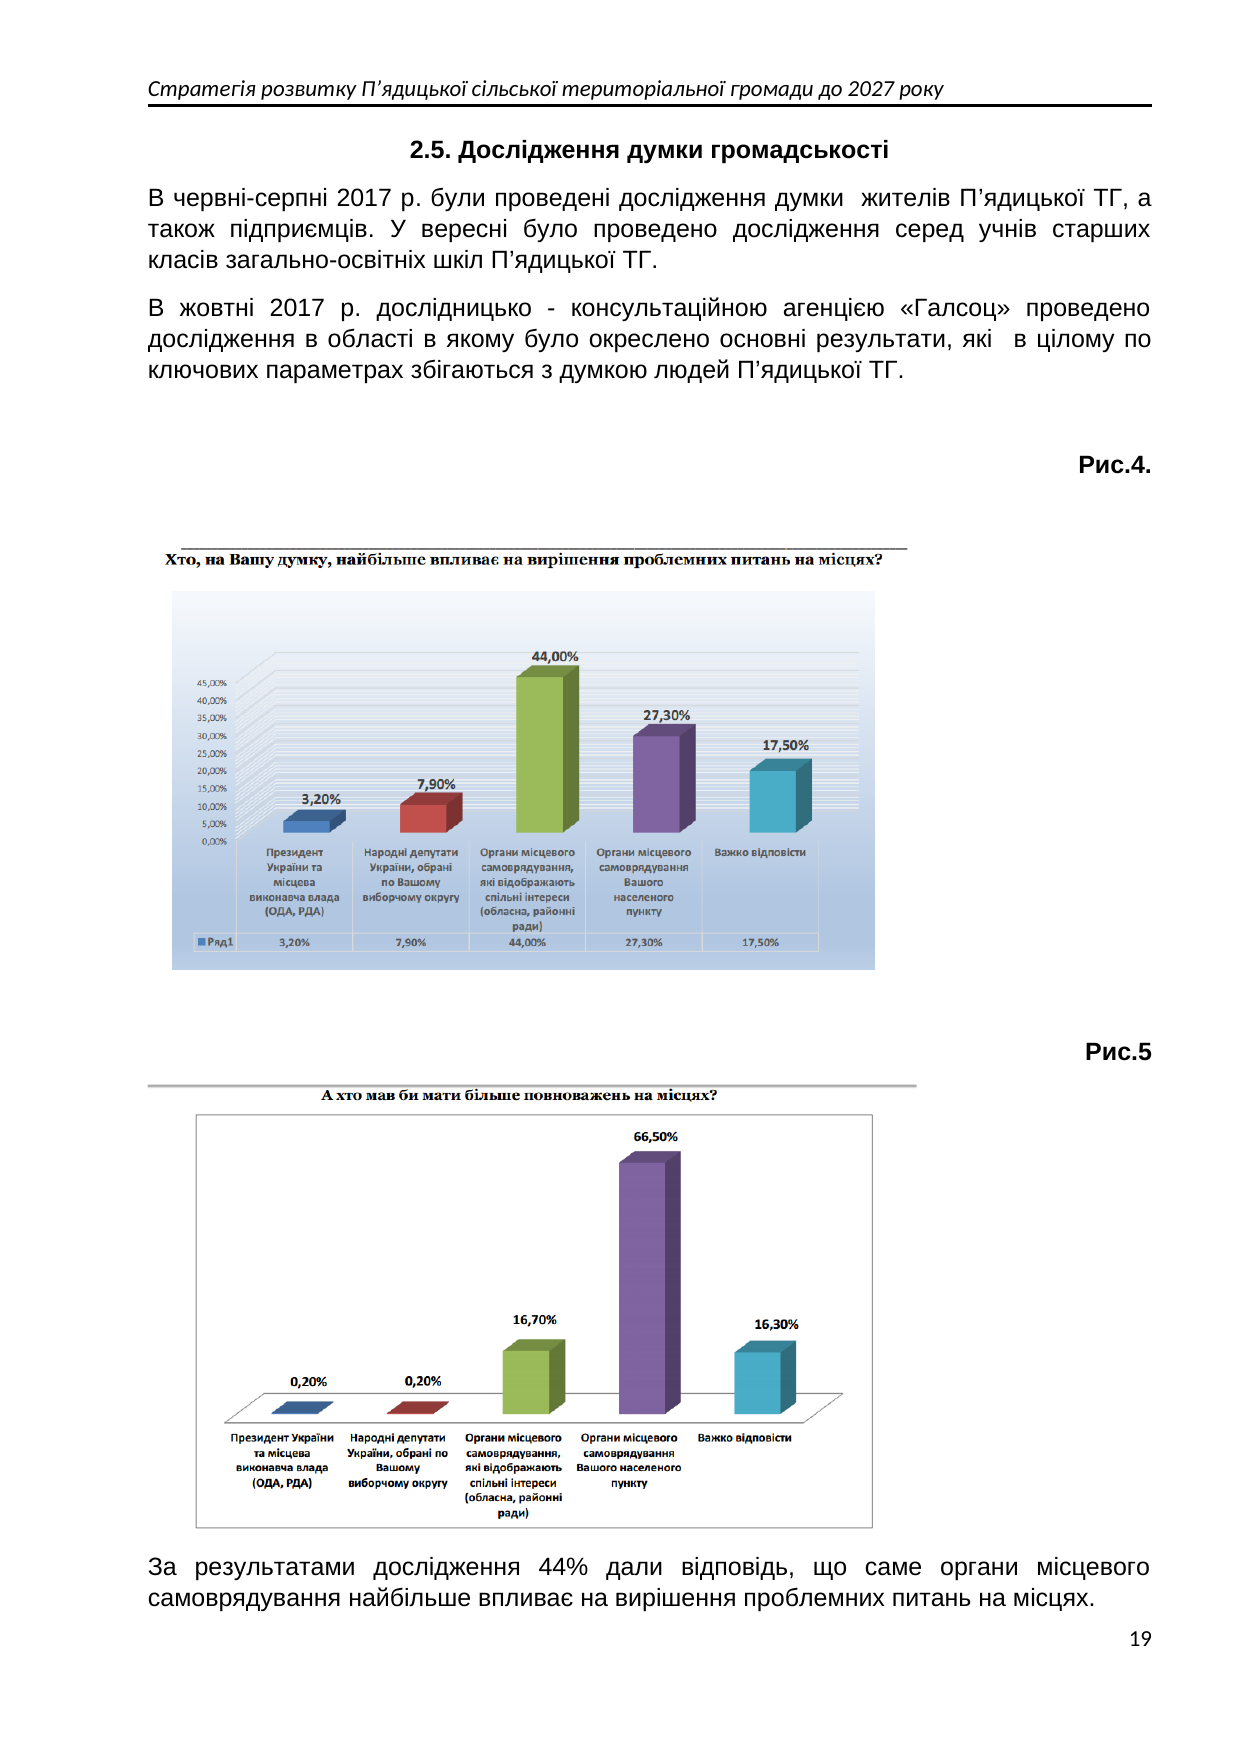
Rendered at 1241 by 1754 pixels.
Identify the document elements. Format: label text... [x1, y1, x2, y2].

picture [147, 1084, 917, 1533]
text Рис.4. [148, 450, 1152, 479]
text В червні-серпні 2017 р. були проведені дослідження думки жителів П’ядицької ТГ, а також підприємців. У вересні було проведено дослідження серед учнів старших класів загально-освітніх шкіл П’ядицької ТГ. [148, 183, 1152, 273]
text За результатами дослідження 44% дали відповідь, що саме органи місцевого самоврядування найбільше впливає на вирішення проблемних питань на місцях. [148, 1551, 1152, 1611]
text В жовтні 2017 р. дослідницько - консультаційною агенцією «Галсоц» проведено дослідження в області в якому було окреслено основні результати, які в цілому по ключових параметрах збігаються з думкою людей П’ядицької ТГ. [148, 292, 1152, 383]
text Рис.5 [148, 1036, 1152, 1065]
picture [147, 545, 984, 970]
text 2.5. Дослідження думки громадськості [148, 135, 1152, 164]
